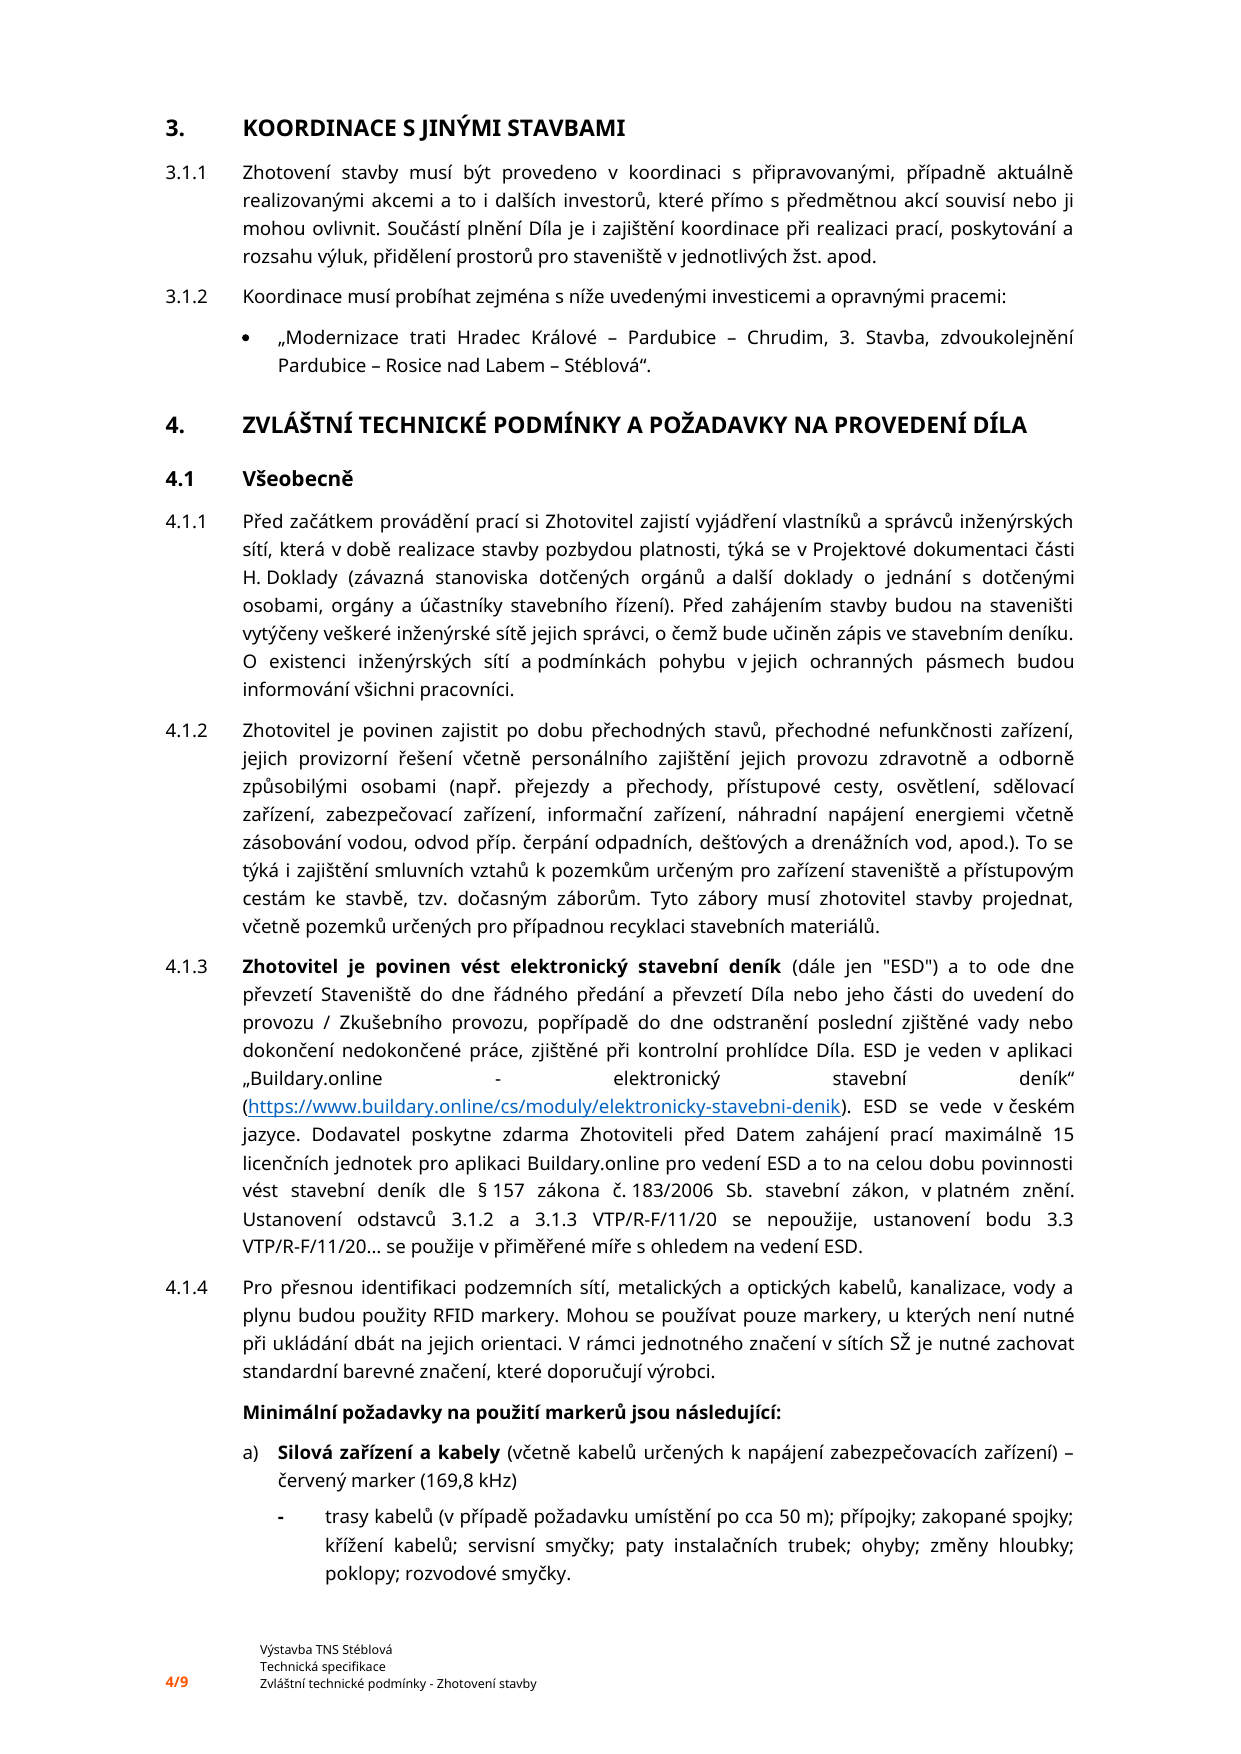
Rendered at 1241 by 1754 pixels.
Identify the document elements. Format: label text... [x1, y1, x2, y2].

text Všeobecně [165, 464, 1075, 493]
text Zhotovení stavby musí být provedeno v koordinaci s připravovanými, případně aktuálně realizovanými akcemi a to i dalších investorů, které přímo s předmětnou akcí souvisí nebo ji mohou ovlivnit. Součástí plnění Díla je i zajištění koordinace při realizaci prací, poskytování a rozsahu výluk, přidělení prostorů pro staveniště v jednotlivých žst. apod. [165, 159, 1075, 269]
text KOORDINACE S JINÝMI STAVBAMI [165, 112, 1075, 143]
list Silová zařízení a kabely (včetně kabelů určených k napájení zabezpečovacích zařízení) – červený marker (169,8 kHz) [242, 1439, 1075, 1493]
text Zhotovitel je povinen zajistit po dobu přechodných stavů, přechodné nefunkčnosti zařízení, jejich provizorní řešení včetně personálního zajištění jejich provozu zdravotně a odborně způsobilými osobami (např. přejezdy a přechody, přístupové cesty, osvětlení, sdělovací zařízení, zabezpečovací zařízení, informační zařízení, náhradní napájení energiemi včetně zásobování vodou, odvod příp. čerpání odpadních, dešťových a drenážních vod, apod.). To se týká i zajištění smluvních vztahů k pozemkům určeným pro zařízení staveniště a přístupovým cestám ke stavbě, tzv. dočasným záborům. Tyto zábory musí zhotovitel stavby projednat, včetně pozemků určených pro případnou recyklaci stavebních materiálů. [165, 717, 1075, 939]
text Před začátkem provádění prací si Zhotovitel zajistí vyjádření vlastníků a správců inženýrských sítí, která v době realizace stavby pozbydou platnosti, týká se v Projektové dokumentaci části H. Doklady (závazná stanoviska dotčených orgánů a další doklady o jednání s dotčenými osobami, orgány a účastníky stavebního řízení). Před zahájením stavby budou na staveništi vytýčeny veškeré inženýrské sítě jejich správci, o čemž bude učiněn zápis ve stavebním deníku. O existenci inženýrských sítí a podmínkách pohybu v jejich ochranných pásmech budou informování všichni pracovníci. [165, 508, 1075, 702]
text Koordinace musí probíhat zejména s níže uvedenými investicemi a opravnými pracemi: [165, 284, 1075, 309]
text Minimální požadavky na použití markerů jsou následující: [242, 1399, 1075, 1424]
list trasy kabelů (v případě požadavku umístění po cca 50 m); přípojky; zakopané spojky; křížení kabelů; servisní smyčky; paty instalačních trubek; ohyby; změny hloubky; poklopy; rozvodové smyčky. [278, 1504, 1075, 1585]
list Pro přesnou identifikaci podzemních sítí, metalických a optických kabelů, kanalizace, vody a plynu budou použity RFID markery. Mohou se používat pouze markery, u kterých není nutné při ukládání dbát na jejich orientaci. V rámci jednotného značení v sítích SŽ je nutné zachovat standardní barevné značení, které doporučují výrobci. [165, 1274, 1075, 1384]
text „Modernizace trati Hradec Králové – Pardubice – Chrudim, 3. Stavba, zdvoukolejnění Pardubice – Rosice nad Labem – Stéblová“. [242, 324, 1075, 378]
text Zhotovitel je povinen vést elektronický stavební deník (dále jen "ESD") a to ode dne převzetí Staveniště do dne řádného předání a převzetí Díla nebo jeho části do uvedení do provozu / Zkušebního provozu, popřípadě do dne odstranění poslední zjištěné vady nebo dokončení nedokončené práce, zjištěné při kontrolní prohlídce Díla. ESD je veden v aplikaci „Buildary.online - elektronický stavební deník“ (https://www.buildary.online/cs/moduly/elektronicky-stavebni-denik). ESD se vede v českém jazyce. Dodavatel poskytne zdarma Zhotoviteli před Datem zahájení prací maximálně 15 licenčních jednotek pro aplikaci Buildary.online pro vedení ESD a to na celou dobu povinnosti vést stavební deník dle § 157 zákona č. 183/2006 Sb. stavební zákon, v platném znění. Ustanovení odstavců 3.1.2 a 3.1.3 VTP/R-F/11/20 se nepoužije, ustanovení bodu 3.3 VTP/R-F/11/20… se použije v přiměřené míře s ohledem na vedení ESD. [165, 954, 1075, 1259]
text ZVLÁŠTNÍ TECHNICKÉ PODMÍNKY A POŽADAVKY NA PROVEDENÍ DÍLA [165, 409, 1075, 441]
